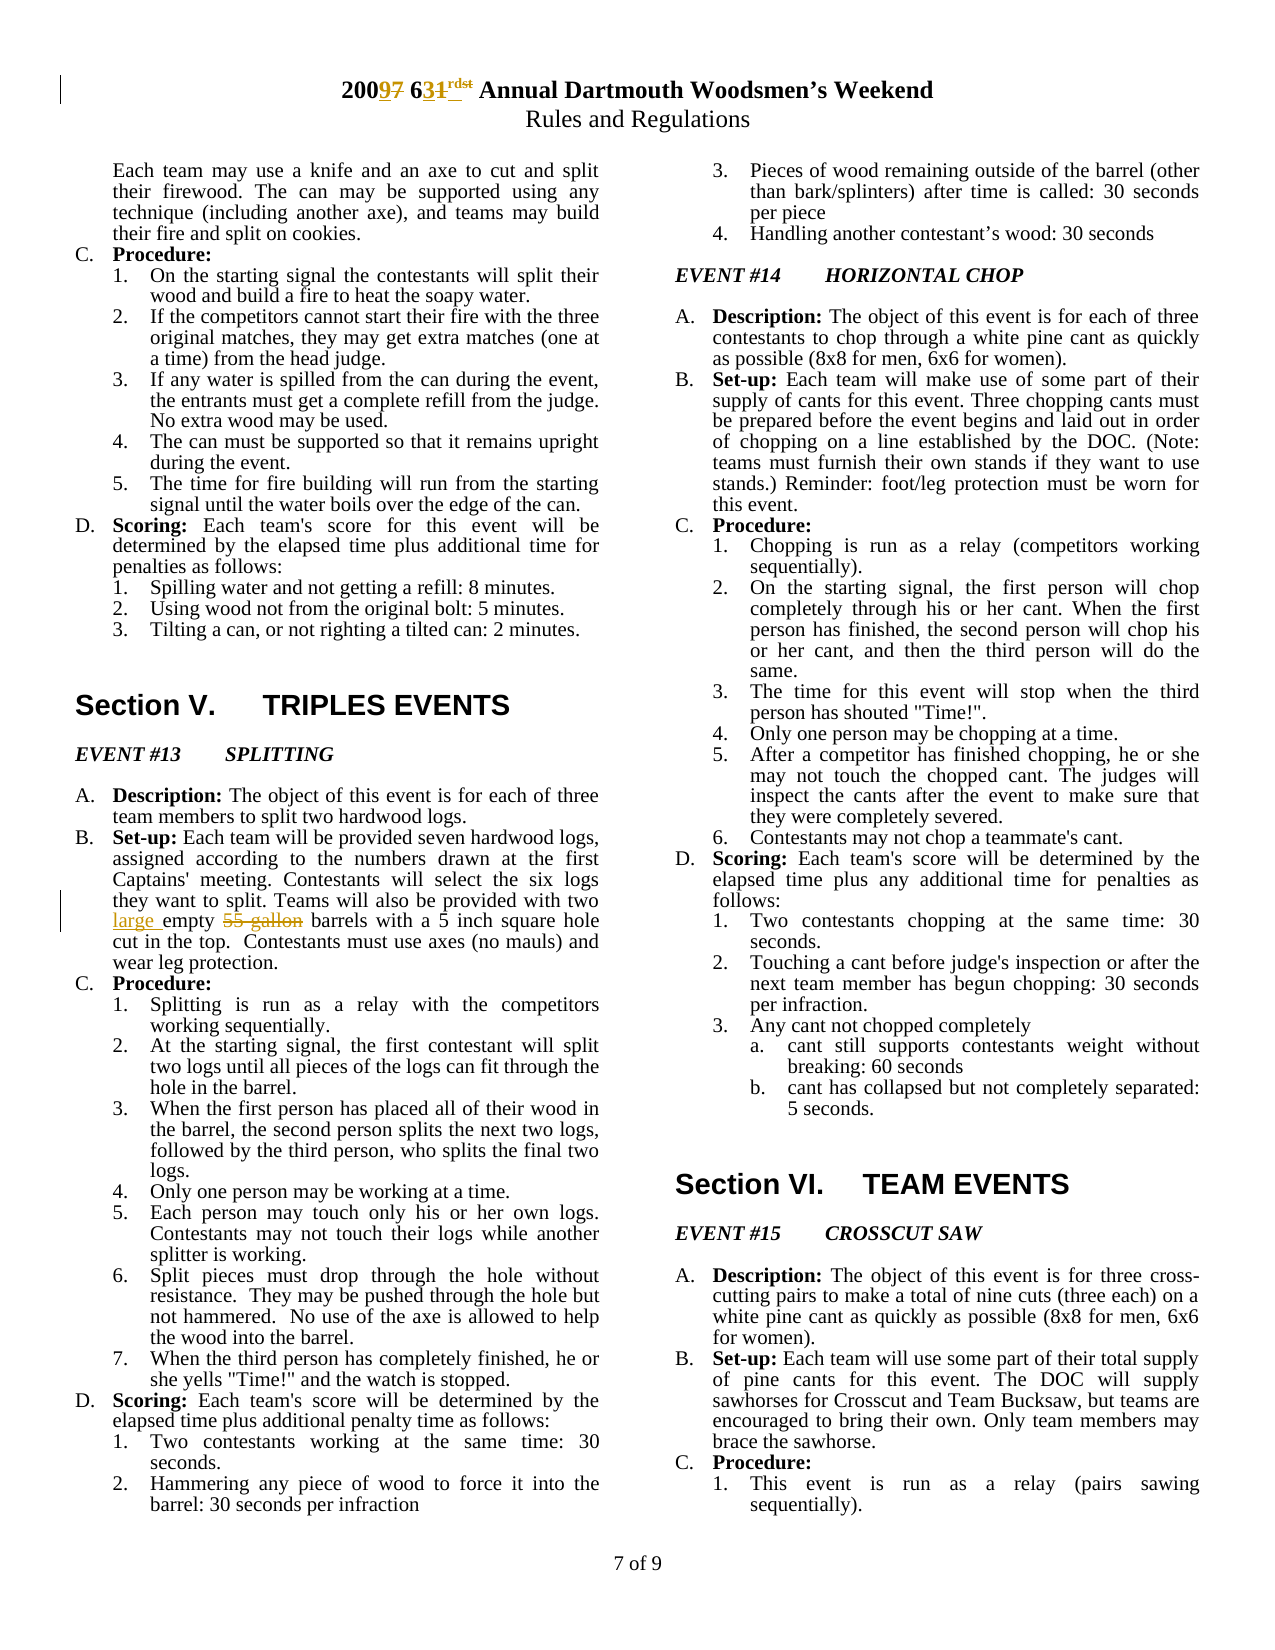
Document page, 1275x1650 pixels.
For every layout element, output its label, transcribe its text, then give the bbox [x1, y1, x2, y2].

text b. cant has collapsed but not completely separated: 5 seconds. [750, 1078, 1200, 1119]
text 2. On the starting signal, the first person will chop completely through his or her cant. When the first person has finished, the second person will chop his or her cant, and then the third person will do the same. [712, 578, 1200, 682]
list Pieces of wood remaining outside of the barrel (other than bark/splinters) after time is called: 30 seconds per piece [712, 161, 1200, 224]
text 1. On the starting signal the contestants will split their wood and build a fire to heat the soapy water. [112, 265, 600, 307]
list Handling another contestant’s wood: 30 seconds [712, 224, 1200, 244]
text 3. The time for this event will stop when the third person has shouted "Time!". [712, 682, 1200, 724]
text A. Description: The object of this event is for each of three team members to split two hardwood logs. [75, 786, 600, 828]
text 2. At the starting signal, the first contestant will split two logs until all pieces of the logs can fit through the hole in the barrel. [112, 1036, 600, 1099]
text 1. Two contestants chopping at the same time: 30 seconds. [712, 911, 1200, 953]
text 2. Using wood not from the original bolt: 5 minutes. [112, 599, 600, 619]
text Section V. TRIPLES EVENTS [75, 682, 600, 724]
text 1. Two contestants working at the same time: 30 seconds. [112, 1432, 600, 1474]
text Event #13 SplitTING [75, 744, 600, 765]
text 2. Hammering any piece of wood to force it into the barrel: 30 seconds per infraction [112, 1474, 600, 1515]
text B. Set-up: Each team will use some part of their total supply of pine cants for this event. The DOC will supply sawhorses for Crosscut and Team Bucksaw, but teams are encouraged to bring their own. Only team members may brace the sawhorse. [675, 1349, 1200, 1453]
text C. Procedure: [675, 515, 1200, 536]
text 4. Only one person may be working at a time. [112, 1182, 600, 1203]
text 4. The can must be supported so that it remains upright during the event. [112, 432, 600, 474]
text 6. Contestants may not chop a teammate's cant. [712, 828, 1200, 849]
text 5. After a competitor has finished chopping, he or she may not touch the chopped cant. The judges will inspect the cants after the event to make sure that they were completely severed. [712, 744, 1200, 828]
text 1. This event is run as a relay (pairs sawing sequentially). [712, 1474, 1200, 1515]
text A. Description: The object of this event is for three cross-cutting pairs to make a total of nine cuts (three each) on a white pine cant as quickly as possible (8x8 for men, 6x6 for women). [675, 1265, 1200, 1349]
text 2. Touching a cant before judge's inspection or after the next team member has begun chopping: 30 seconds per infraction. [712, 953, 1200, 1015]
text D. Scoring: Each team's score for this event will be determined by the elapsed time plus additional time for penalties as follows: [75, 515, 600, 578]
text 1. Chopping is run as a relay (competitors working sequentially). [712, 536, 1200, 578]
text Section VI. TEAM EVENTS [675, 1161, 1200, 1203]
text D. Scoring: Each team's score will be determined by the elapsed time plus additional penalty time as follows: [75, 1390, 600, 1432]
text 3. If any water is spilled from the can during the event, the entrants must get a complete refill from the judge. No extra wood may be used. [112, 369, 600, 432]
text 3. When the first person has placed all of their wood in the barrel, the second person splits the next two logs, followed by the third person, who splits the final two logs. [112, 1099, 600, 1182]
text 3. Tilting a can, or not righting a tilted can: 2 minutes. [112, 619, 600, 640]
text B. Set-up: Each team will make use of some part of their supply of cants for this event. Three chopping cants must be prepared before the event begins and laid out in order of chopping on a line established by the DOC. (Note: teams must furnish their own stands if they want to use stands.) Reminder: foot/leg protection must be worn for this event. [675, 369, 1200, 515]
text A. Description: The object of this event is for each of three contestants to chop through a white pine cant as quickly as possible (8x8 for men, 6x6 for women). [675, 307, 1200, 369]
text B. Set-up: Each team will be provided seven hardwood logs, assigned according to the numbers drawn at the first Captains' meeting. Contestants will select the six logs they want to split. Teams will also be provided with two empty barrels with a 5 inch square hole cut in the top. Contestants must use axes (no mauls) and wear leg protection. [75, 828, 600, 974]
text 2. If the competitors cannot start their fire with the three original matches, they may get extra matches (one at a time) from the head judge. [112, 307, 600, 369]
text Event #15 Crosscut Saw [675, 1224, 1200, 1244]
text a. cant still supports contestants weight without breaking: 60 seconds [750, 1036, 1200, 1078]
text 5. The time for fire building will run from the starting signal until the water boils over the edge of the can. [112, 474, 600, 515]
text Event #14 Horizontal Chop [675, 265, 1200, 286]
text 3. Any cant not chopped completely [712, 1015, 1200, 1036]
text D. Scoring: Each team's score will be determined by the elapsed time plus any additional time for penalties as follows: [675, 849, 1200, 911]
text C. Procedure: [675, 1453, 1200, 1474]
text 4. Only one person may be chopping at a time. [712, 724, 1200, 744]
text 6. Split pieces must drop through the hole without resistance. They may be pushed through the hole but not hammered. No use of the axe is allowed to help the wood into the barrel. [112, 1265, 600, 1349]
text 1. Spilling water and not getting a refill: 8 minutes. [112, 578, 600, 599]
text 5. Each person may touch only his or her own logs. Contestants may not touch their logs while another splitter is working. [112, 1203, 600, 1265]
text 1. Splitting is run as a relay with the competitors working sequentially. [112, 994, 600, 1036]
text 7. When the third person has completely finished, he or she yells "Time!" and the watch is stopped. [112, 1349, 600, 1390]
text C. Procedure: [75, 974, 600, 994]
text C. Procedure: [75, 244, 600, 265]
